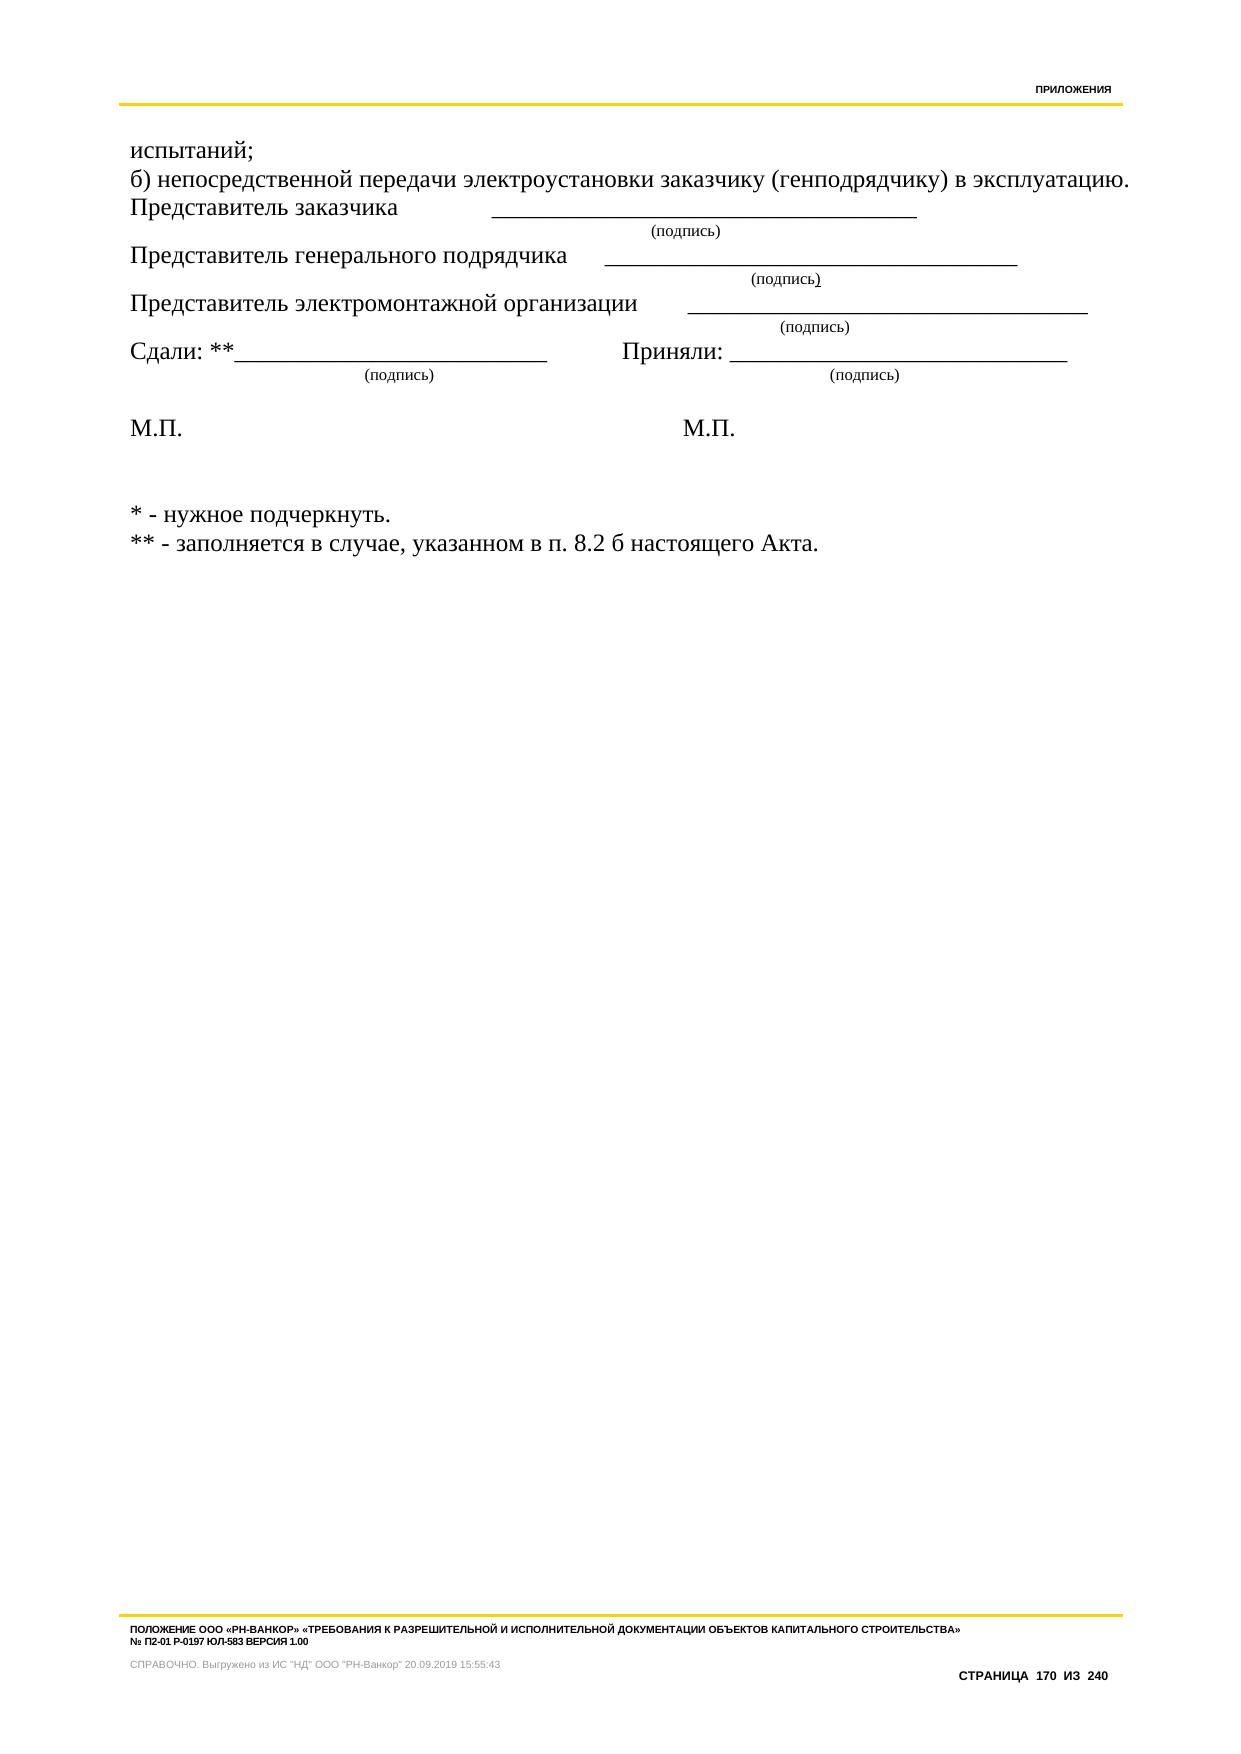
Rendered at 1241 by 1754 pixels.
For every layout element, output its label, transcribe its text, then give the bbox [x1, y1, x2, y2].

text Представитель заказчика __________________________________ [130, 192, 1134, 221]
text (подпись) [130, 269, 1134, 288]
text (подпись) (подпись) [130, 365, 1134, 384]
text (подпись) [130, 317, 1134, 336]
text ** - заполняется в случае, указанном в п. 8.2 б настоящего Акта. [130, 528, 1134, 557]
text Сдали: **_________________________ Приняли: ___________________________ [130, 336, 1134, 365]
text * - нужное подчеркнуть. [130, 499, 1134, 528]
text (подпись) [130, 221, 1134, 240]
text Представитель генерального подрядчика _________________________________ [130, 240, 1134, 269]
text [130, 135, 1134, 164]
text Представитель электромонтажной организации ________________________________ [130, 288, 1134, 317]
text б) непосредственной передачи электроустановки заказчику (генподрядчику) в эксплуатацию. [130, 164, 1134, 192]
text М.П. М.П. [130, 413, 1134, 442]
